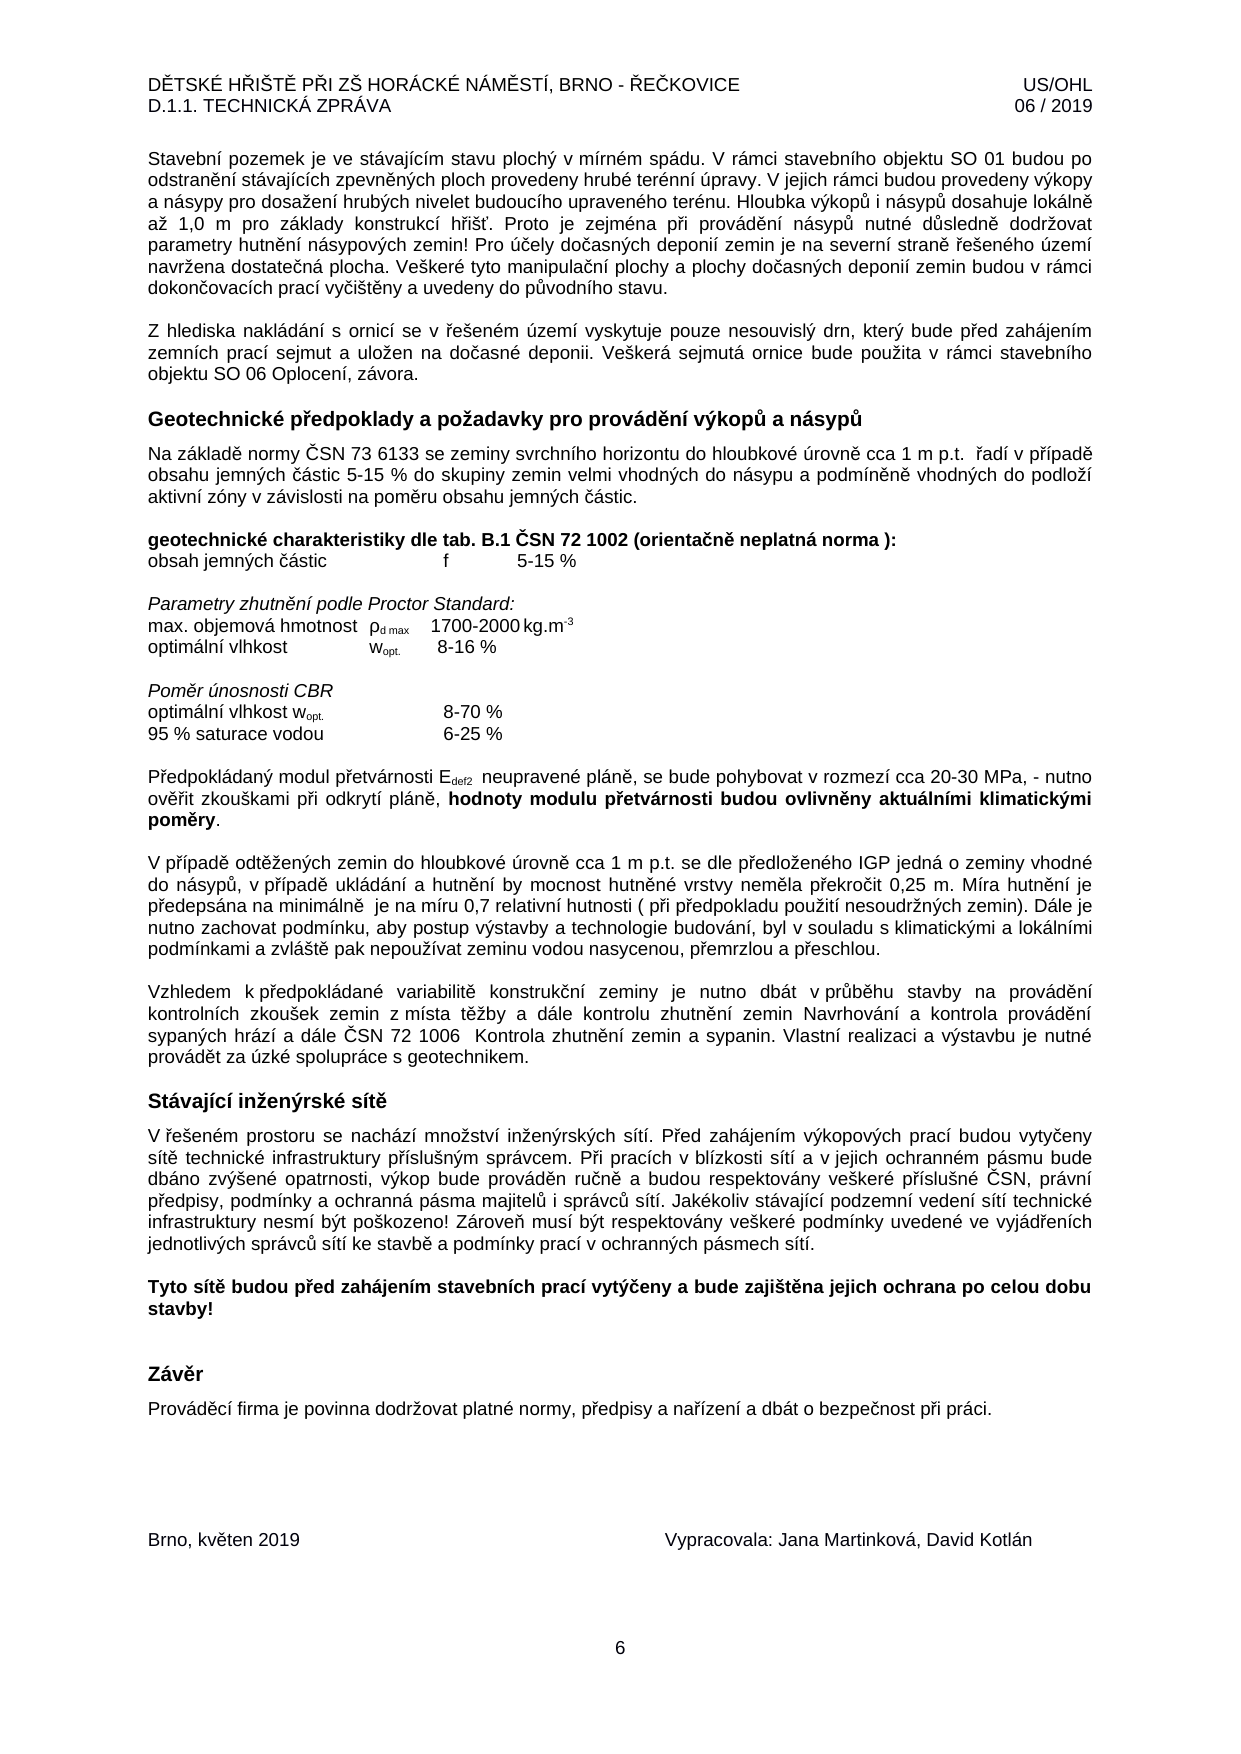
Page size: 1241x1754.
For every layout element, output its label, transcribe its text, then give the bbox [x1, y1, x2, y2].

text 95 % saturace vodou 6-25 % [148, 723, 1093, 744]
text Tyto sítě budou před zahájením stavebních prací vytýčeny a bude zajištěna jejich ochrana po celou dobu stavby! [148, 1276, 1093, 1319]
text Z hlediska nakládání s ornicí se v řešeném území vyskytuje pouze nesouvislý drn, který bude před zahájením zemních prací sejmut a uložen na dočasné deponii. Veškerá sejmutá ornice bude použita v rámci stavebního objektu SO 06 Oplocení, závora. [148, 320, 1093, 385]
text optimální vlhkost wopt. 8-16 % [148, 636, 1093, 658]
text optimální vlhkost wopt. 8-70 % [148, 701, 1093, 723]
text geotechnické charakteristiky dle tab. B.1 ČSN 72 1002 (orientačně neplatná norma ): [148, 528, 1093, 550]
text max. objemová hmotnost ρd max 1700-2000 kg.m-3 [148, 615, 1093, 636]
text Parametry zhutnění podle Proctor Standard: [148, 593, 1093, 615]
text Geotechnické předpoklady a požadavky pro provádění výkopů a násypů [148, 406, 1093, 430]
text Stavební pozemek je ve stávajícím stavu plochý v mírném spádu. V rámci stavebního objektu SO 01 budou po odstranění stávajících zpevněných ploch provedeny hrubé terénní úpravy. V jejich rámci budou provedeny výkopy a násypy pro dosažení hrubých nivelet budoucího upraveného terénu. Hloubka výkopů i násypů dosahuje lokálně až 1,0 m pro základy konstrukcí hřišť. Proto je zejména při provádění násypů nutné důsledně dodržovat parametry hutnění násypových zemin! Pro účely dočasných deponií zemin je na severní straně řešeného území navržena dostatečná plocha. Veškeré tyto manipulační plochy a plochy dočasných deponií zemin budou v rámci dokončovacích prací vyčištěny a uvedeny do původního stavu. [148, 148, 1093, 298]
text Vzhledem k předpokládané variabilitě konstrukční zeminy je nutno dbát v průběhu stavby na provádění kontrolních zkoušek zemin z místa těžby a dále kontrolu zhutnění zemin Navrhování a kontrola provádění sypaných hrází a dále ČSN 72 1006 Kontrola zhutnění zemin a sypanin. Vlastní realizaci a výstavbu je nutné provádět za úzké spolupráce s geotechnikem. [148, 981, 1093, 1068]
text Stávající inženýrské sítě [148, 1089, 1093, 1113]
text V případě odtěžených zemin do hloubkové úrovně cca 1 m p.t. se dle předloženého IGP jedná o zeminy vhodné do násypů, v případě ukládání a hutnění by mocnost hutněné vrstvy neměla překročit 0,25 m. Míra hutnění je předepsána na minimálně je na míru 0,7 relativní hutnosti ( při předpokladu použití nesoudržných zemin). Dále je nutno zachovat podmínku, aby postup výstavby a technologie budování, byl v souladu s klimatickými a lokálními podmínkami a zvláště pak nepoužívat zeminu vodou nasycenou, přemrzlou a přeschlou. [148, 852, 1093, 960]
text Prováděcí firma je povinna dodržovat platné normy, předpisy a nařízení a dbát o bezpečnost při práci. [148, 1398, 1093, 1420]
text Závěr [148, 1362, 1093, 1386]
text obsah jemných částic f 5-15 % [148, 550, 1093, 572]
text Na základě normy ČSN 73 6133 se zeminy svrchního horizontu do hloubkové úrovně cca 1 m p.t. řadí v případě obsahu jemných částic 5-15 % do skupiny zemin velmi vhodných do násypu a podmíněně vhodných do podloží aktivní zóny v závislosti na poměru obsahu jemných částic. [148, 442, 1093, 507]
text Předpokládaný modul přetvárnosti Edef2 neupravené pláně, se bude pohybovat v rozmezí cca 20-30 MPa, - nutno ověřit zkouškami při odkrytí pláně, hodnoty modulu přetvárnosti budou ovlivněny aktuálními klimatickými poměry. [148, 766, 1093, 830]
text Poměr únosnosti CBR [148, 679, 1093, 701]
text Brno, květen 2019 Vypracovala: Jana Martinková, David Kotlán [148, 1529, 1093, 1551]
text V řešeném prostoru se nachází množství inženýrských sítí. Před zahájením výkopových prací budou vytyčeny sítě technické infrastruktury příslušným správcem. Při pracích v blízkosti sítí a v jejich ochranném pásmu bude dbáno zvýšené opatrnosti, výkop bude prováděn ručně a budou respektovány veškeré příslušné ČSN, právní předpisy, podmínky a ochranná pásma majitelů i správců sítí. Jakékoliv stávající podzemní vedení sítí technické infrastruktury nesmí být poškozeno! Zároveň musí být respektovány veškeré podmínky uvedené ve vyjádřeních jednotlivých správců sítí ke stavbě a podmínky prací v ochranných pásmech sítí. [148, 1125, 1093, 1254]
